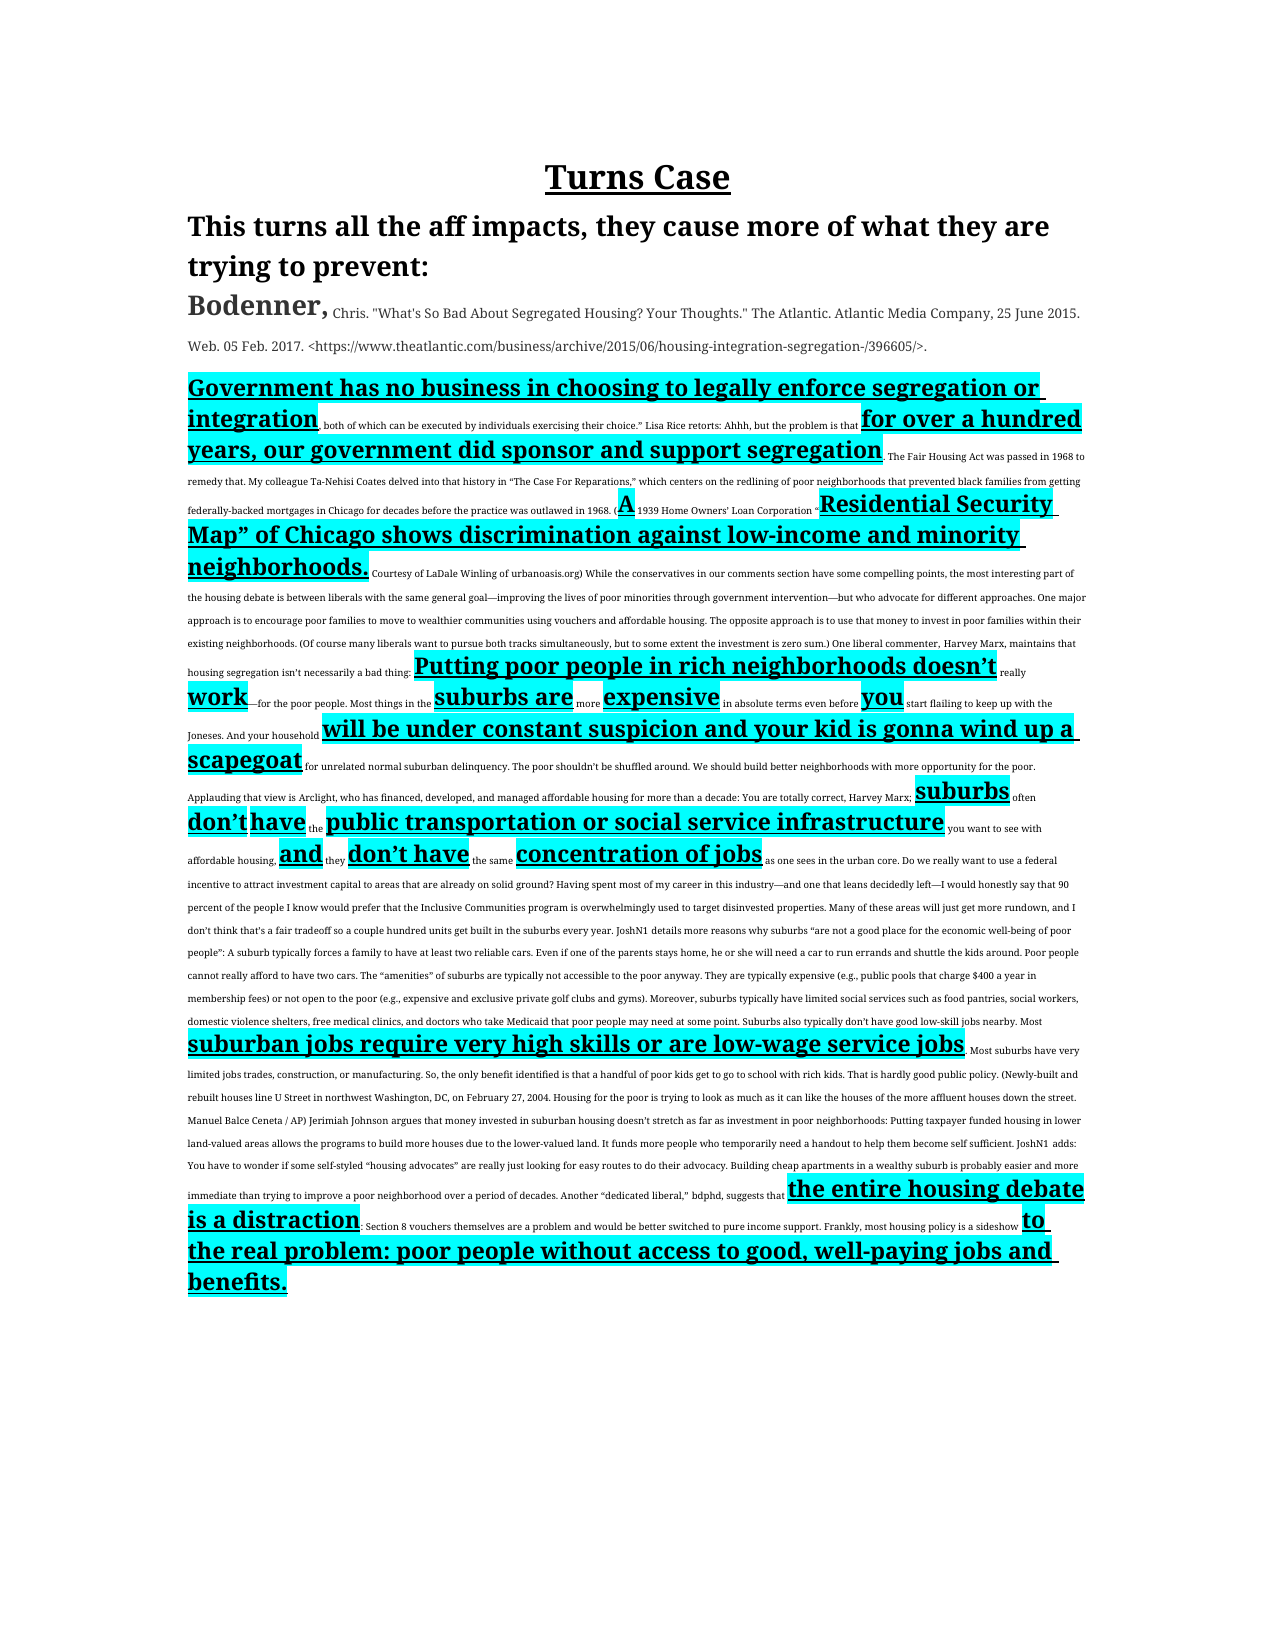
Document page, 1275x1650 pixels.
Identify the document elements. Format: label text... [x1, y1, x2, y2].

subtitle This turns all the aff impacts, they cause more of what they are trying to prevent: [187, 207, 1087, 284]
text Bodenner, Chris. "What's So Bad About Segregated Housing? Your Thoughts." The Atlantic. Atlantic Media Company, 25 June 2015. Web. 05 Feb. 2017. <https://www.theatlantic.com/business/archive/2015/06/housing-integration-segregation-/396605/>. [187, 287, 1087, 355]
subtitle Turns Case [187, 154, 1087, 199]
text Government has no business in choosing to legally enforce segregation or integration, both of which can be executed by individuals exercising their choice.” Lisa Rice retorts: Ahhh, but the problem is that for over a hundred years, our government did sponsor and support segregation. The Fair Housing Act was passed in 1968 to remedy that. My colleague Ta-Nehisi Coates delved into that history in “The Case For Reparations,” which centers on the redlining of poor neighborhoods that prevented black families from getting federally-backed mortgages in Chicago for decades before the practice was outlawed in 1968. (A 1939 Home Owners’ Loan Corporation “Residential Security Map” of Chicago shows discrimination against low-income and minority neighborhoods. Courtesy of LaDale Winling of urbanoasis.org) While the conservatives in our comments section have some compelling points, the most interesting part of the housing debate is between liberals with the same general goal—improving the lives of poor minorities through government intervention—but who advocate for different approaches. One major approach is to encourage poor families to move to wealthier communities using vouchers and affordable housing. The opposite approach is to use that money to invest in poor families within their existing neighborhoods. (Of course many liberals want to pursue both tracks simultaneously, but to some extent the investment is zero sum.) One liberal commenter, Harvey Marx, maintains that housing segregation isn’t necessarily a bad thing: Putting poor people in rich neighborhoods doesn’t really work—for the poor people. Most things in the suburbs are more expensive in absolute terms even before you start flailing to keep up with the Joneses. And your household will be under constant suspicion and your kid is gonna wind up a scapegoat for unrelated normal suburban delinquency. The poor shouldn’t be shuffled around. We should build better neighborhoods with more opportunity for the poor. Applauding that view is Arclight, who has financed, developed, and managed affordable housing for more than a decade: You are totally correct, Harvey Marx; suburbs often don’t have the public transportation or social service infrastructure you want to see with affordable housing, and they don’t have the same concentration of jobs as one sees in the urban core. Do we really want to use a federal incentive to attract investment capital to areas that are already on solid ground? Having spent most of my career in this industry—and one that leans decidedly left—I would honestly say that 90 percent of the people I know would prefer that the Inclusive Communities program is overwhelmingly used to target disinvested properties. Many of these areas will just get more rundown, and I don’t think that’s a fair tradeoff so a couple hundred units get built in the suburbs every year. JoshN1 details more reasons why suburbs “are not a good place for the economic well-being of poor people”: A suburb typically forces a family to have at least two reliable cars. Even if one of the parents stays home, he or she will need a car to run errands and shuttle the kids around. Poor people cannot really afford to have two cars. The “amenities” of suburbs are typically not accessible to the poor anyway. They are typically expensive (e.g., public pools that charge $400 a year in membership fees) or not open to the poor (e.g., expensive and exclusive private golf clubs and gyms). Moreover, suburbs typically have limited social services such as food pantries, social workers, domestic violence shelters, free medical clinics, and doctors who take Medicaid that poor people may need at some point. Suburbs also typically don’t have good low-skill jobs nearby. Most suburban jobs require very high skills or are low-wage service jobs. Most suburbs have very limited jobs trades, construction, or manufacturing. So, the only benefit identified is that a handful of poor kids get to go to school with rich kids. That is hardly good public policy. (Newly-built and rebuilt houses line U Street in northwest Washington, DC, on February 27, 2004. Housing for the poor is trying to look as much as it can like the houses of the more affluent houses down the street. Manuel Balce Ceneta / AP) Jerimiah Johnson argues that money invested in suburban housing doesn’t stretch as far as investment in poor neighborhoods: Putting taxpayer funded housing in lower land-valued areas allows the programs to build more houses due to the lower-valued land. It funds more people who temporarily need a handout to help them become self sufficient. JoshN1 adds: You have to wonder if some self-styled “housing advocates” are really just looking for easy routes to do their advocacy. Building cheap apartments in a wealthy suburb is probably easier and more immediate than trying to improve a poor neighborhood over a period of decades. Another “dedicated liberal,” bdphd, suggests that the entire housing debate is a distraction: Section 8 vouchers themselves are a problem and would be better switched to pure income support. Frankly, most housing policy is a sideshow to the real problem: poor people without access to good, well-paying jobs and benefits. [187, 372, 1087, 1297]
